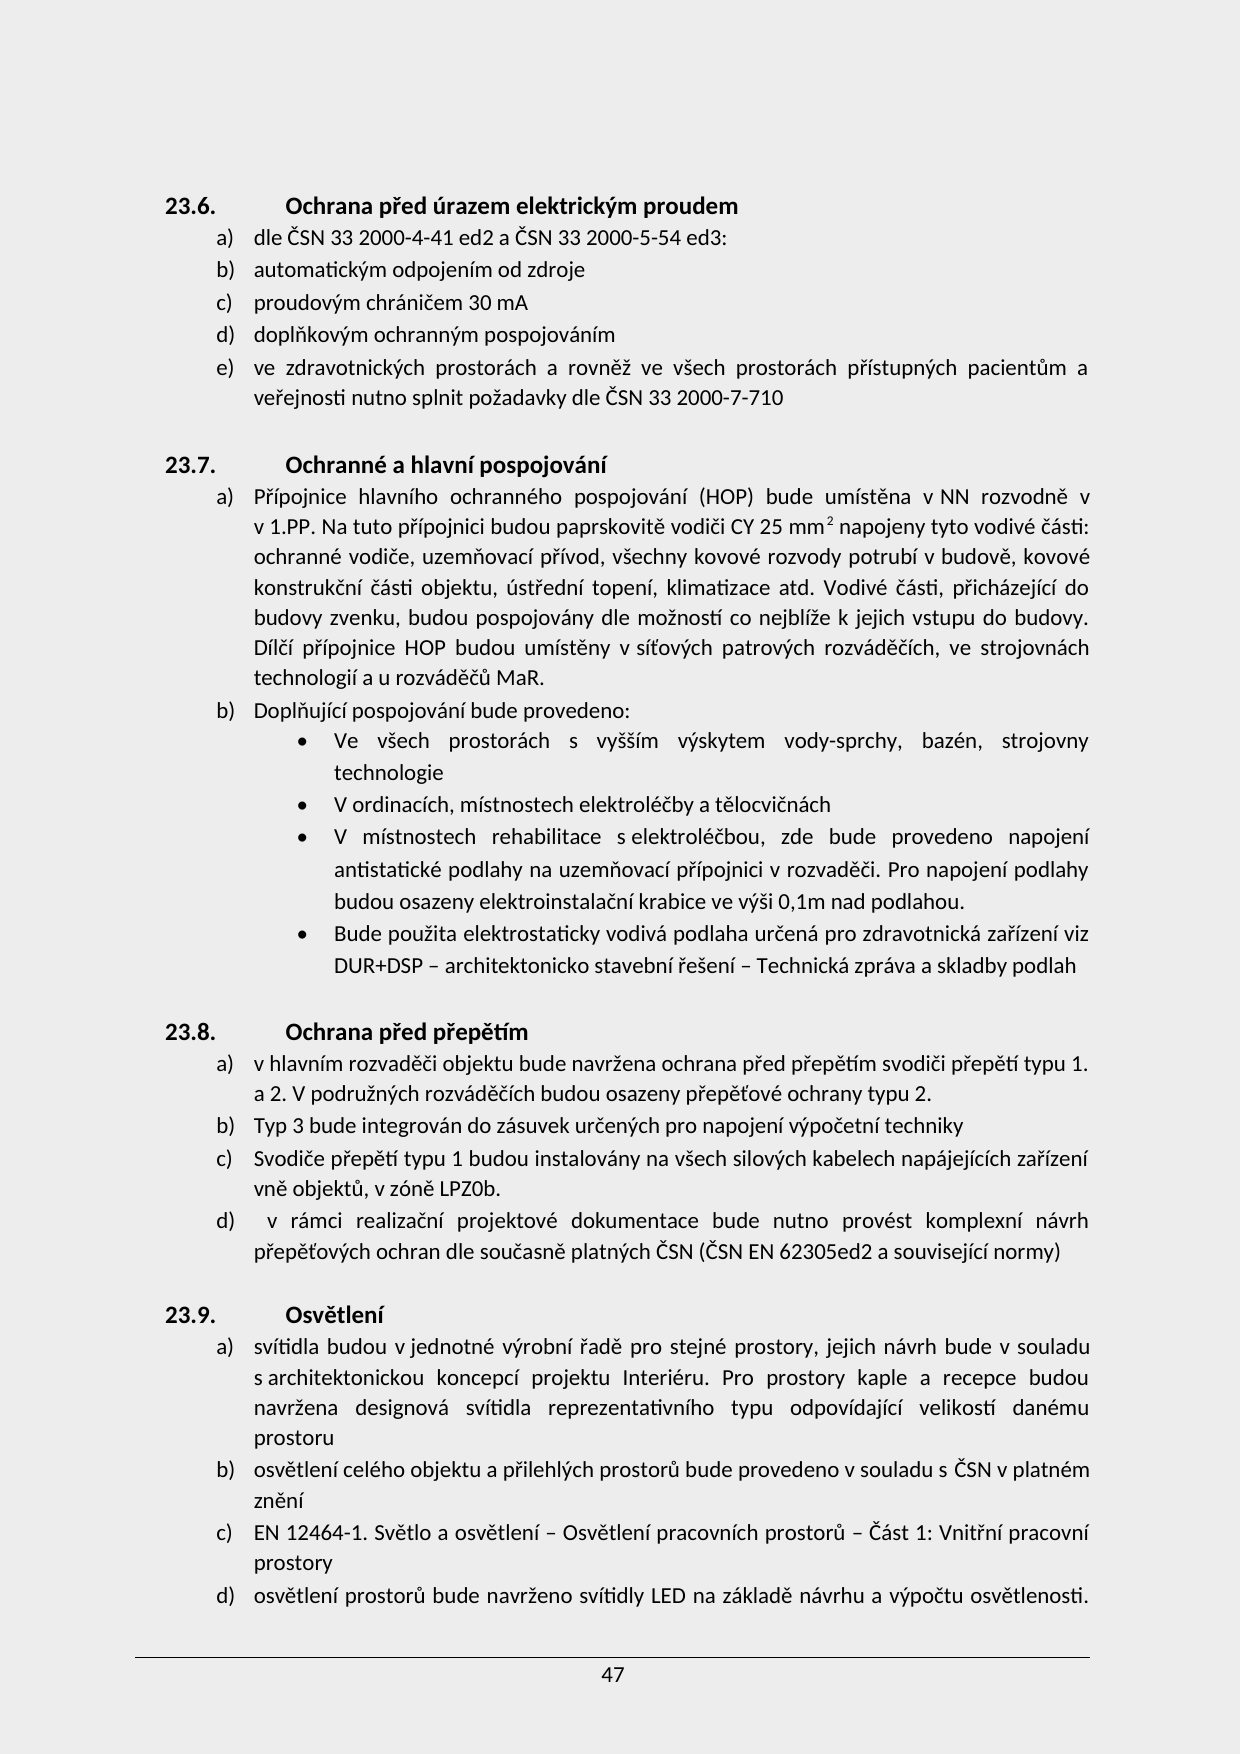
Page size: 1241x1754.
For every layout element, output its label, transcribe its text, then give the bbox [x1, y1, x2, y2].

subtitle Ochranné a hlavní pospojování [165, 449, 1090, 480]
list dle ČSN 33 2000-4-41 ed2 a ČSN 33 2000-5-54 ed3: [216, 223, 1090, 251]
subtitle Ochrana před úrazem elektrickým proudem [165, 190, 1090, 220]
subtitle Osvětlení [165, 1299, 1090, 1330]
list V místnostech rehabilitace s elektroléčbou, zde bude provedeno napojení antistatické podlahy na uzemňovací přípojnici v rozvaděči. Pro napojení podlahy budou osazeny elektroinstalační krabice ve výši 0,1m nad podlahou. [296, 822, 1090, 915]
list Typ 3 bude integrován do zásuvek určených pro napojení výpočetní techniky [216, 1111, 1090, 1139]
list osvětlení celého objektu a přilehlých prostorů bude provedeno v souladu s ČSN v platném znění [216, 1456, 1090, 1514]
list svítidla budou v jednotné výrobní řadě pro stejné prostory, jejich návrh bude v souladu s architektonickou koncepcí projektu Interiéru. Pro prostory kaple a recepce budou navržena designová svítidla reprezentativního typu odpovídající velikostí danému prostoru [216, 1332, 1090, 1451]
list proudovým chráničem 30 mA [216, 288, 1090, 316]
list Doplňující pospojování bude provedeno: [216, 696, 1090, 724]
list v hlavním rozvaděči objektu bude navržena ochrana před přepětím svodiči přepětí typu 1. a 2. V podružných rozváděčích budou osazeny přepěťové ochrany typu 2. [216, 1049, 1090, 1107]
list Svodiče přepětí typu 1 budou instalovány na všech silových kabelech napájejících zařízení vně objektů, v zóně LPZ0b. [216, 1144, 1090, 1202]
list ve zdravotnických prostorách a rovněž ve všech prostorách přístupných pacientům a veřejnosti nutno splnit požadavky dle ČSN 33 2000-7-710 [216, 353, 1090, 411]
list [216, 1581, 1090, 1609]
list V ordinacích, místnostech elektroléčby a tělocvičnách [296, 790, 1090, 818]
list EN 12464-1. Světlo a osvětlení – Osvětlení pracovních prostorů – Část 1: Vnitřní pracovní prostory [216, 1518, 1090, 1576]
list automatickým odpojením od zdroje [216, 255, 1090, 283]
subtitle Ochrana před přepětím [165, 1016, 1090, 1046]
list Bude použita elektrostaticky vodivá podlaha určená pro zdravotnická zařízení viz DUR+DSP – architektonicko stavební řešení – Technická zpráva a skladby podlah [296, 919, 1090, 979]
list v rámci realizační projektové dokumentace bude nutno provést komplexní návrh přepěťových ochran dle současně platných ČSN (ČSN EN 62305ed2 a související normy) [216, 1207, 1090, 1265]
list Ve všech prostorách s vyšším výskytem vody-sprchy, bazén, strojovny technologie [296, 726, 1090, 786]
list doplňkovým ochranným pospojováním [216, 320, 1090, 348]
list Přípojnice hlavního ochranného pospojování (HOP) bude umístěna v NN rozvodně v v 1.PP. Na tuto přípojnici budou paprskovitě vodiči CY 25 mm2 napojeny tyto vodivé části: ochranné vodiče, uzemňovací přívod, všechny kovové rozvody potrubí v budově, kovové konstrukční části objektu, ústřední topení, klimatizace atd. Vodivé části, přicházející do budovy zvenku, budou pospojovány dle možností co nejblíže k jejich vstupu do budovy. Dílčí přípojnice HOP budou umístěny v síťových patrových rozváděčích, ve strojovnách technologií a u rozváděčů MaR. [216, 482, 1090, 691]
